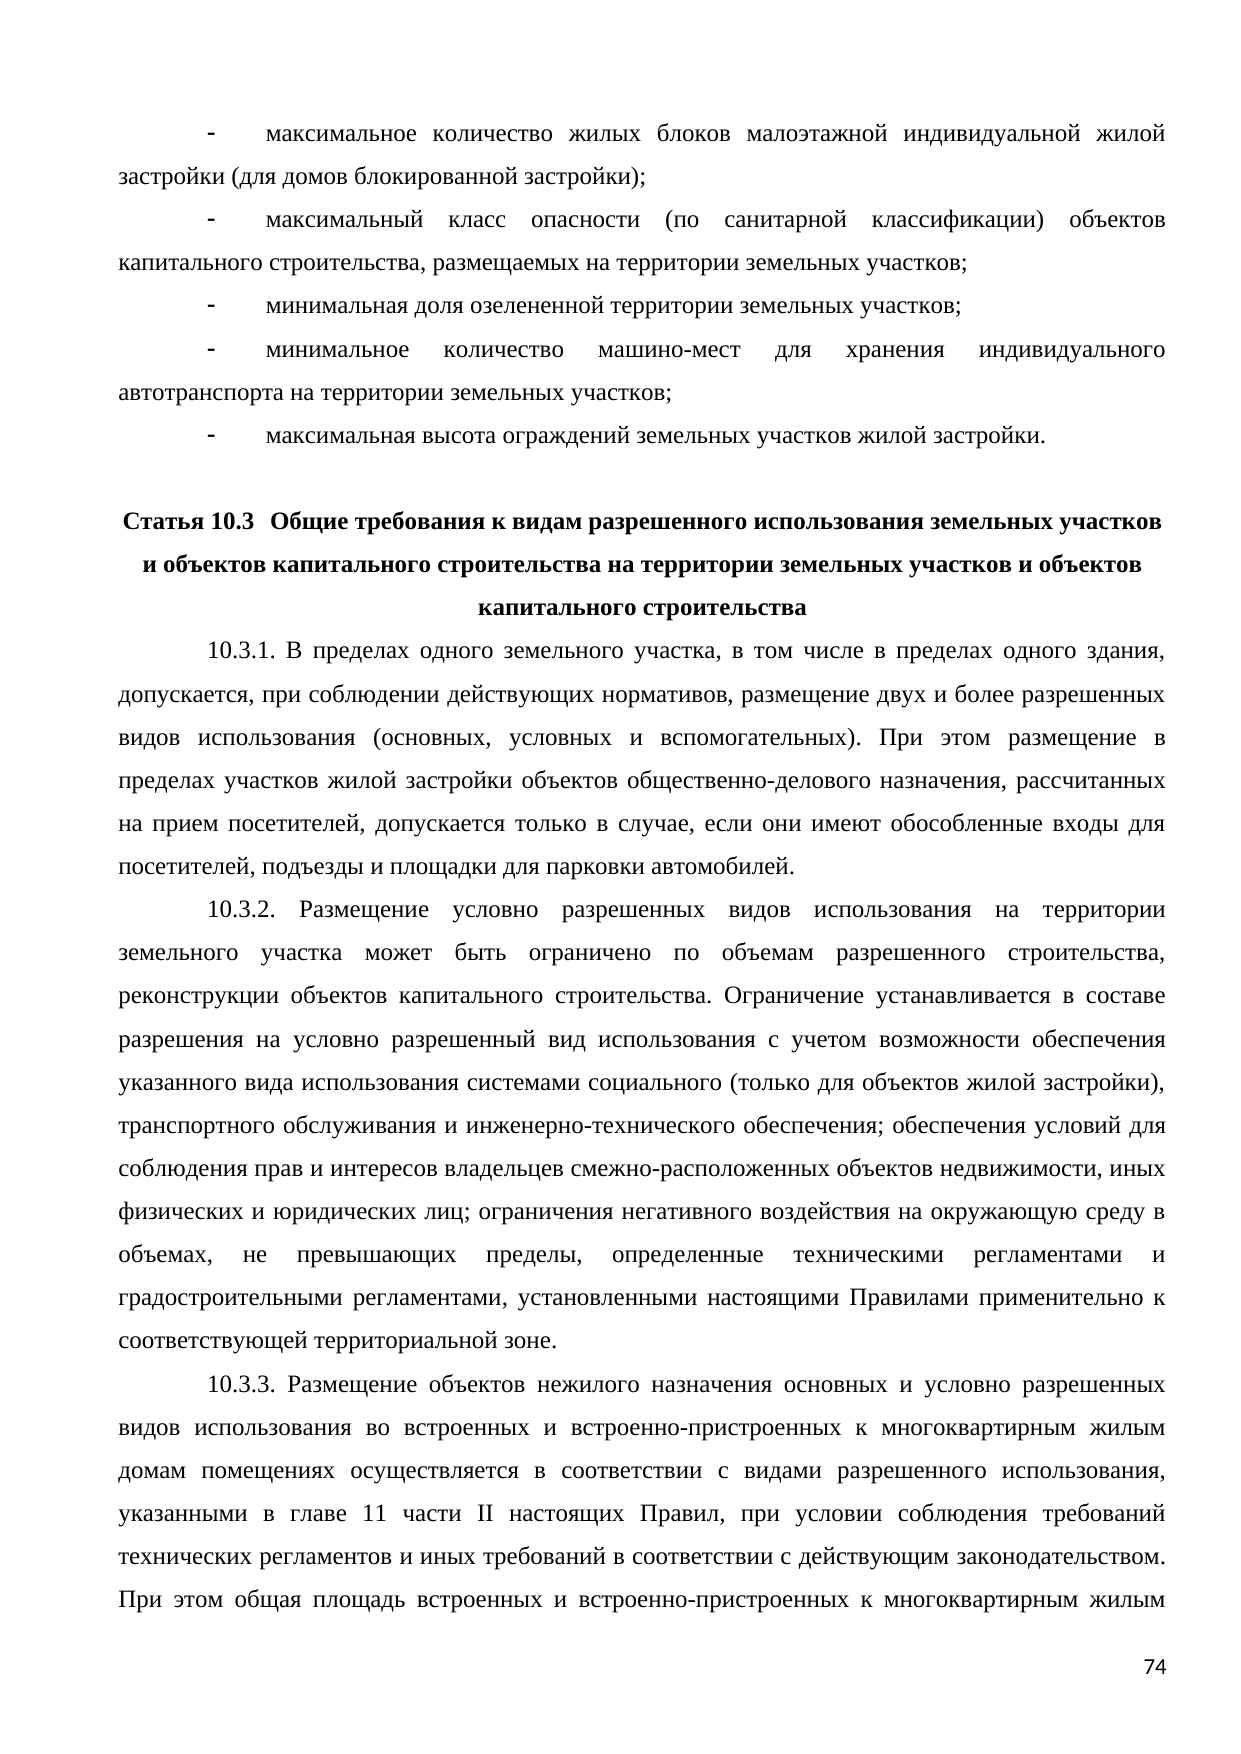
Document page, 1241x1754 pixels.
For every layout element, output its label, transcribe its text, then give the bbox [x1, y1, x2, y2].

list максимальная высота ограждений земельных участков жилой застройки. [118, 420, 1167, 449]
text 10.3.1. В пределах одного земельного участка, в том числе в пределах одного здания, допускается, при соблюдении действующих нормативов, размещение двух и более разрешенных видов использования (основных, условных и вспомогательных). При этом размещение в пределах участков жилой застройки объектов общественно-делового назначения, рассчитанных на прием посетителей, допускается только в случае, если они имеют обособленные входы для посетителей, подъезды и площадки для парковки автомобилей. [118, 636, 1167, 880]
text 10.3.2. Размещение условно разрешенных видов использования на территории земельного участка может быть ограничено по объемам разрешенного строительства, реконструкции объектов капитального строительства. Ограничение устанавливается в составе разрешения на условно разрешенный вид использования с учетом возможности обеспечения указанного вида использования системами социального (только для объектов жилой застройки), транспортного обслуживания и инженерно-технического обеспечения; обеспечения условий для соблюдения прав и интересов владельцев смежно-расположенных объектов недвижимости, иных физических и юридических лиц; ограничения негативного воздействия на окружающую среду в объемах, не превышающих пределы, определенные техническими регламентами и градостроительными регламентами, установленными настоящими Правилами применительно к соответствующей территориальной зоне. [118, 894, 1167, 1354]
list минимальное количество машино-мест для хранения индивидуального автотранспорта на территории земельных участков; [118, 334, 1167, 406]
list максимальный класс опасности (по санитарной классификации) объектов капитального строительства, размещаемых на территории земельных участков; [118, 204, 1167, 276]
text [118, 1369, 1167, 1613]
list минимальная доля озелененной территории земельных участков; [118, 291, 1167, 319]
list Общие требования к видам разрешенного использования земельных участков и объектов капитального строительства на территории земельных участков и объектов капитального строительства [118, 506, 1167, 621]
list максимальное количество жилых блоков малоэтажной индивидуальной жилой застройки (для домов блокированной застройки); [118, 118, 1167, 190]
